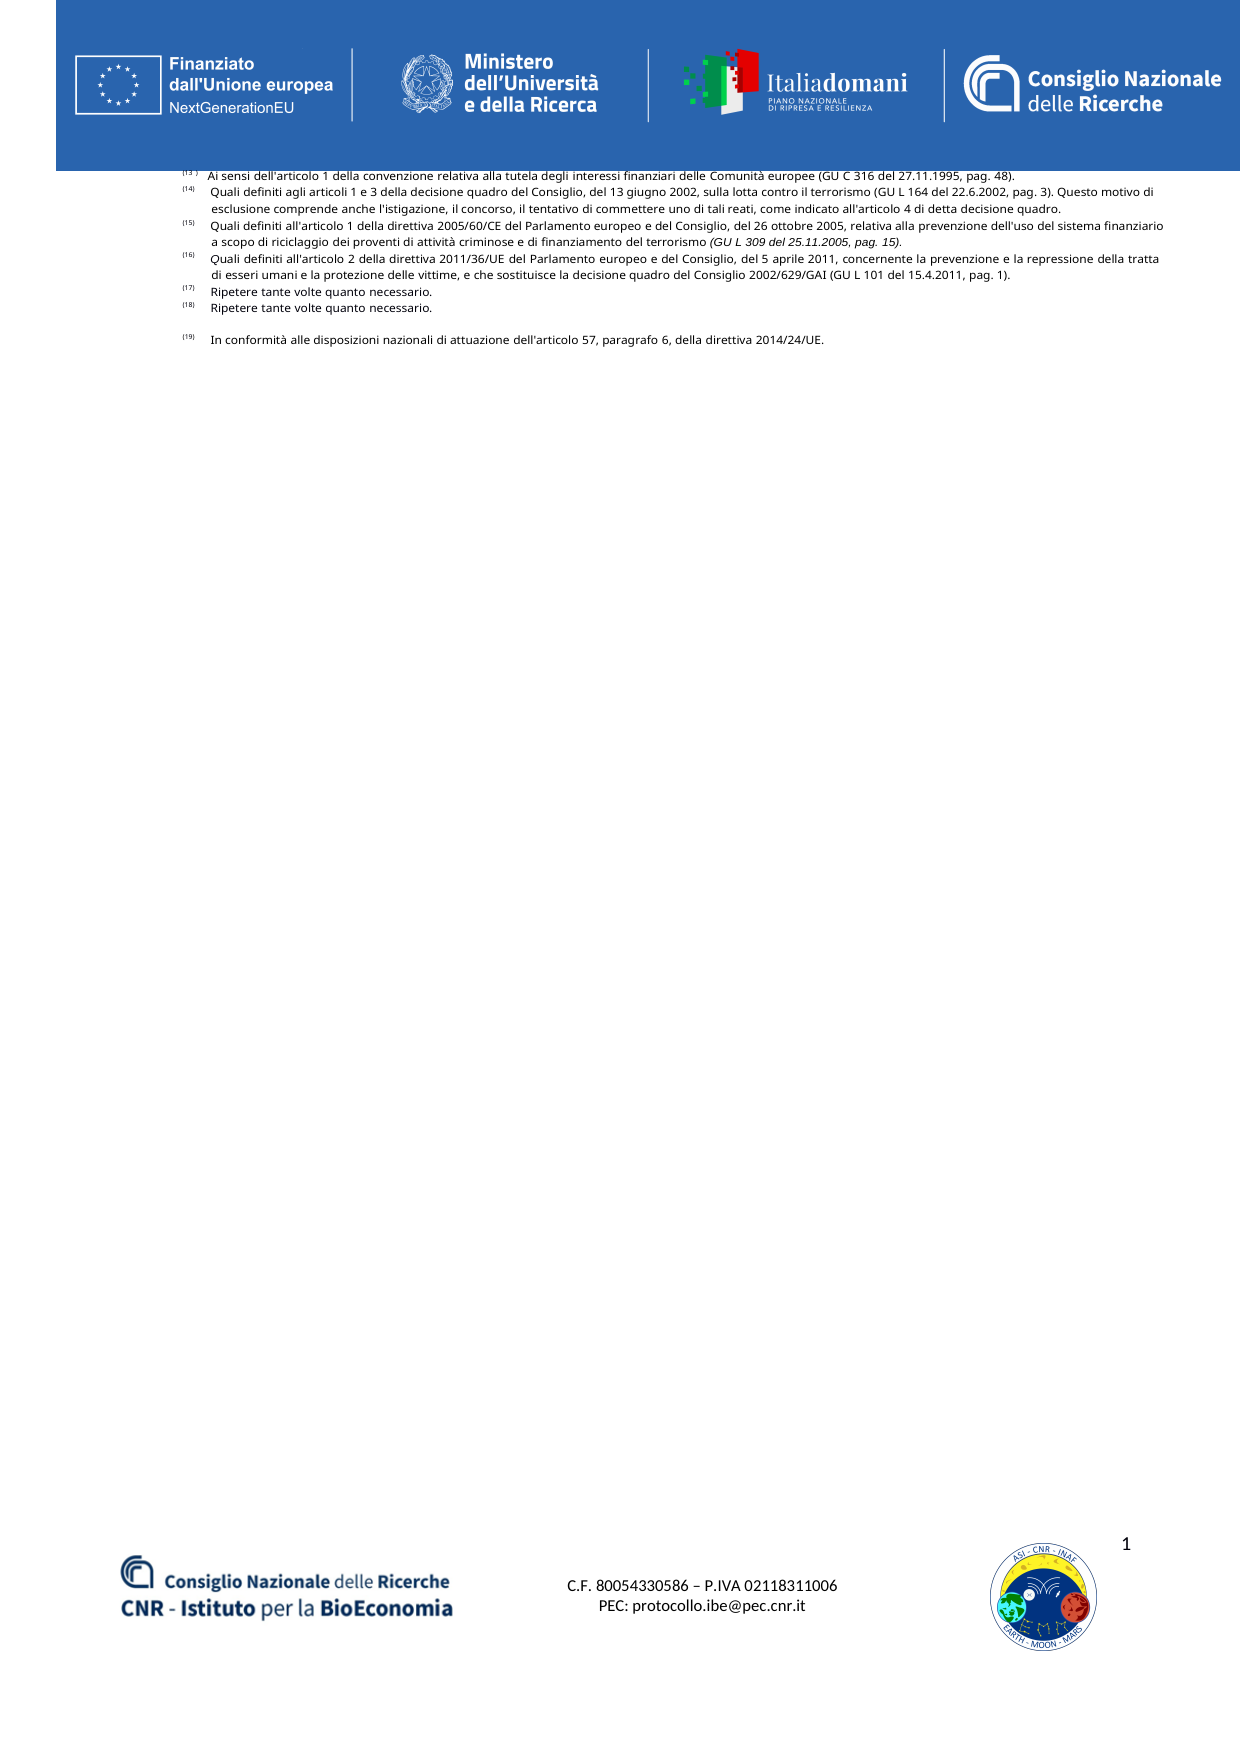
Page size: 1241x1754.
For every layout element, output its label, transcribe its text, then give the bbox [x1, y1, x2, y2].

picture [114, 1549, 457, 1627]
text (17) Ripetere tante volte quanto necessario. [182, 284, 1196, 299]
text (14) Quali definiti agli articoli 1 e 3 della decisione quadro del Consiglio, del 13 giugno 2002, sulla lotta contro il terrorismo (GU L 164 del 22.6.2002, pag. 3). Questo motivo di esclusione comprende anche l'istigazione, il concorso, il tentativo di commettere uno di tali reati, come indicato all'articolo 4 di detta decisione quadro. [182, 184, 1196, 217]
text (19) In conformità alle disposizioni nazionali di attuazione dell'articolo 57, paragrafo 6, della direttiva 2014/24/UE. [182, 332, 1196, 348]
text (15) Quali definiti all'articolo 1 della direttiva 2005/60/CE del Parlamento europeo e del Consiglio, del 26 ottobre 2005, relativa alla prevenzione dell'uso del sistema finanziario a scopo di riciclaggio dei proventi di attività criminose e di finanziamento del terrorismo (GU L 309 del 25.11.2005, pag. 15). [182, 218, 1166, 250]
text (18) Ripetere tante volte quanto necessario. [182, 300, 1196, 316]
picture [990, 1543, 1097, 1651]
picture [56, 0, 1240, 171]
text (13 ) Ai sensi dell'articolo 1 della convenzione relativa alla tutela degli interessi finanziari delle Comunità europee (GU C 316 del 27.11.1995, pag. 48). [182, 164, 1196, 183]
text (16) Quali definiti all'articolo 2 della direttiva 2011/36/UE del Parlamento europeo e del Consiglio, del 5 aprile 2011, concernente la prevenzione e la repressione della tratta di esseri umani e la protezione delle vittime, e che sostituisce la decisione quadro del Consiglio 2002/629/GAI (GU L 101 del 15.4.2011, pag. 1). [182, 251, 1166, 283]
